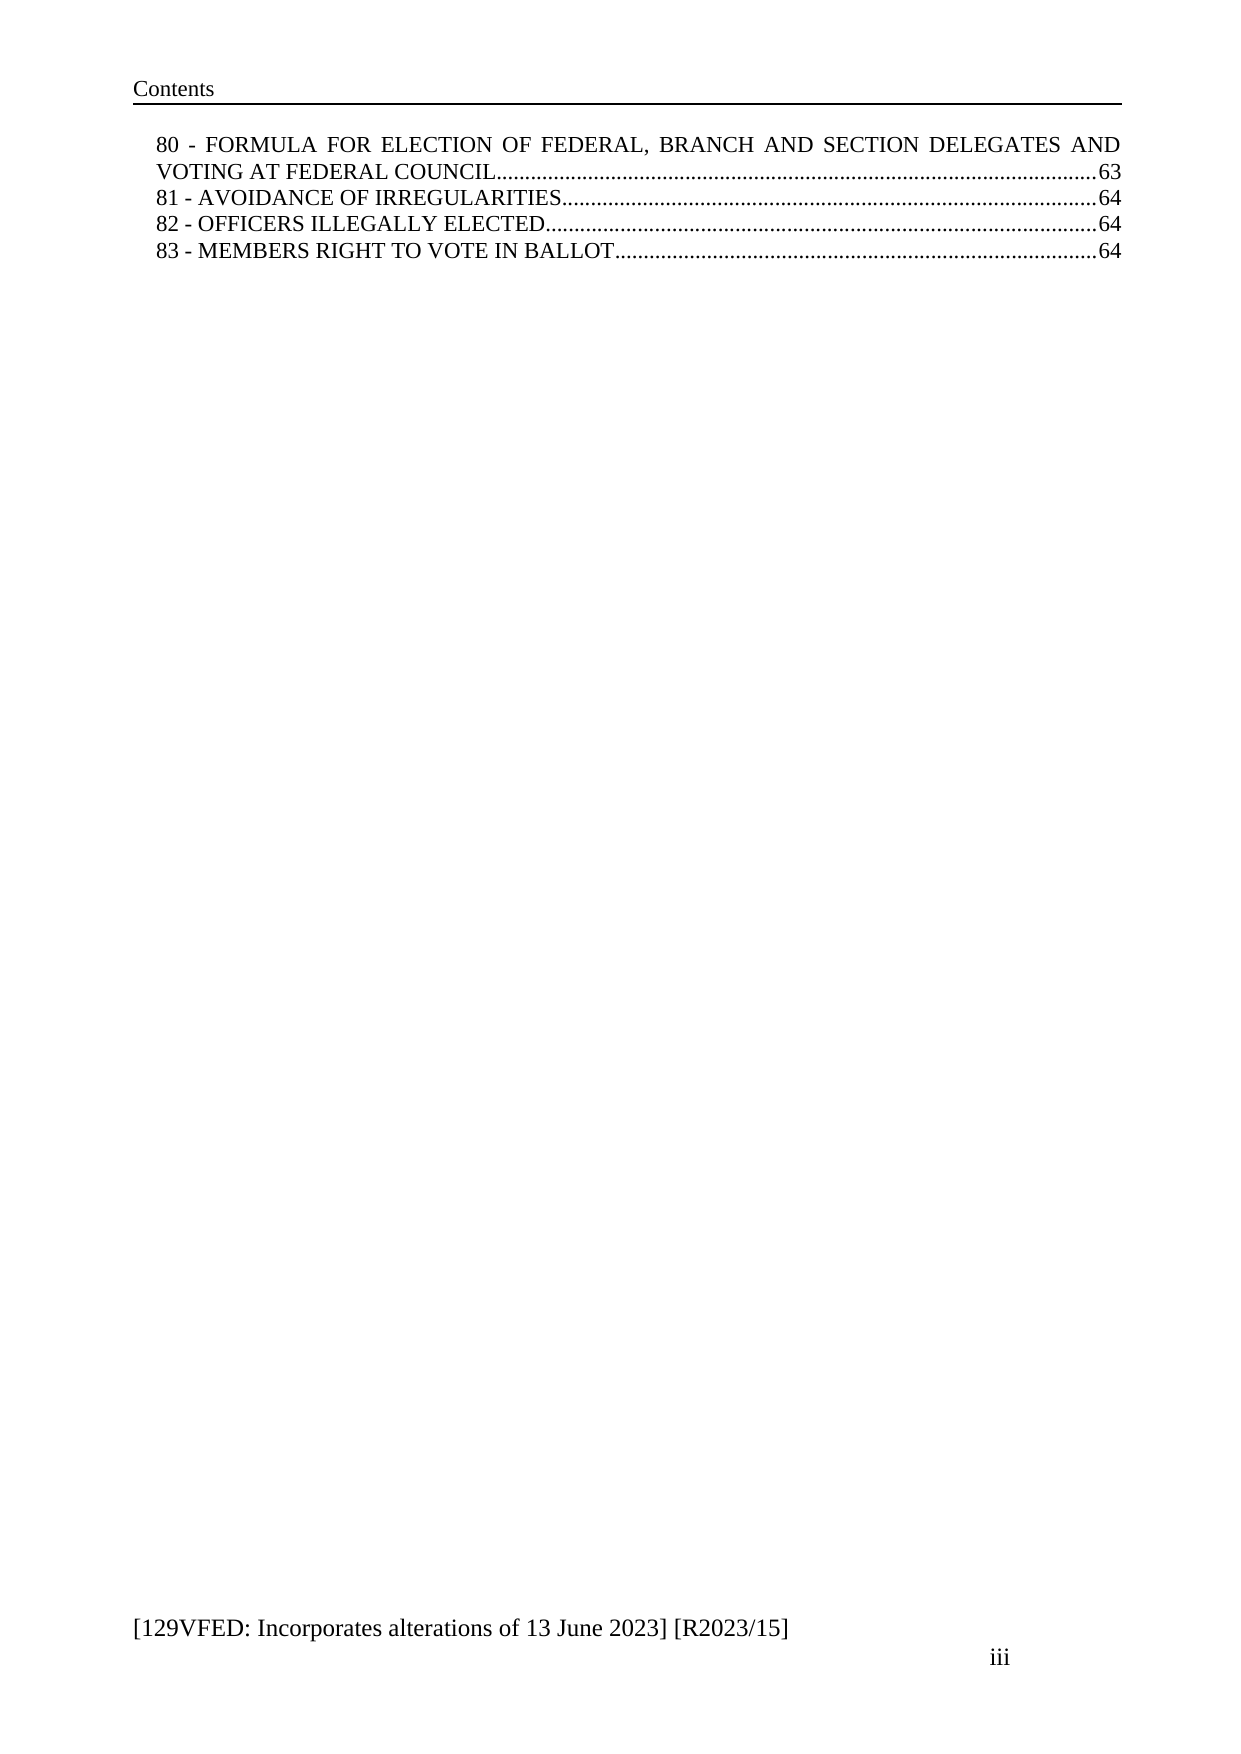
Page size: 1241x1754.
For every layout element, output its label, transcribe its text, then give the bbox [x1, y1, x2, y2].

text 81 - AVOIDANCE OF IRREGULARITIES 64 [156, 184, 1122, 210]
text 83 - MEMBERS RIGHT TO VOTE IN BALLOT 64 [156, 237, 1122, 263]
text 82 - OFFICERS ILLEGALLY ELECTED 64 [156, 210, 1122, 237]
text 80 - FORMULA FOR ELECTION OF FEDERAL, BRANCH AND SECTION DELEGATES AND VOTING AT FEDERAL COUNCIL 63 [156, 131, 1122, 184]
